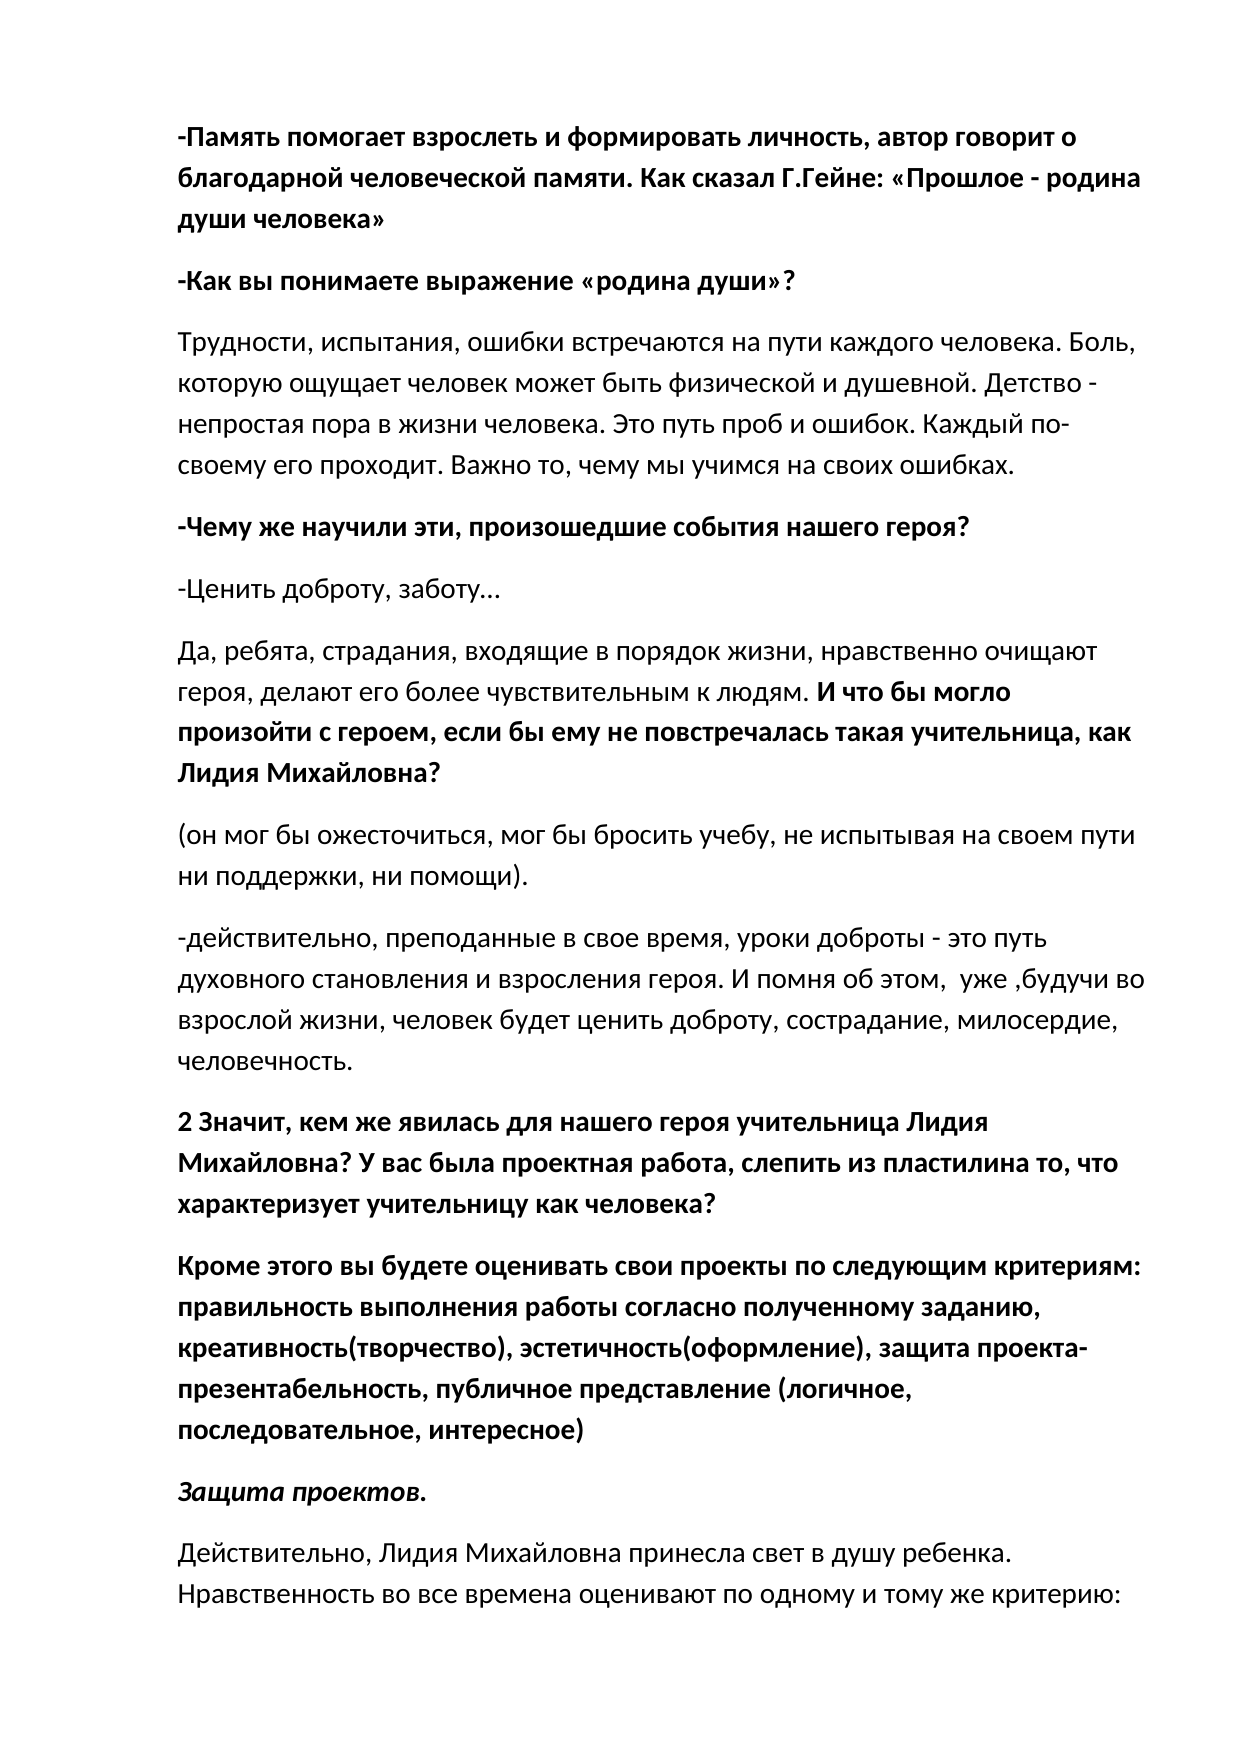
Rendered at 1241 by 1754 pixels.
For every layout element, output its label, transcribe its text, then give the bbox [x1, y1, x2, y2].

text -действительно, преподанные в свое время, уроки доброты - это путь духовного становления и взросления героя. И помня об этом, уже ,будучи во взрослой жизни, человек будет ценить доброту, сострадание, милосердие, человечность. [177, 919, 1152, 1077]
text -Чему же научили эти, произошедшие события нашего героя? [177, 508, 1152, 544]
text -Как вы понимаете выражение «родина души»? [177, 262, 1152, 297]
text -Память помогает взрослеть и формировать личность, автор говорит о благодарной человеческой памяти. Как сказал Г.Гейне: «Прошлое - родина души человека» [177, 118, 1152, 236]
text (он мог бы ожесточиться, мог бы бросить учебу, не испытывая на своем пути ни поддержки, ни помощи). [177, 816, 1152, 893]
text Защита проектов. [177, 1473, 1152, 1508]
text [177, 1534, 1152, 1611]
text Кроме этого вы будете оценивать свои проекты по следующим критериям: правильность выполнения работы согласно полученному заданию, креативность(творчество), эстетичность(оформление), защита проекта- презентабельность, публичное представление (логичное, последовательное, интересное) [177, 1247, 1152, 1447]
text -Ценить доброту, заботу… [177, 570, 1152, 606]
text Трудности, испытания, ошибки встречаются на пути каждого человека. Боль, которую ощущает человек может быть физической и душевной. Детство - непростая пора в жизни человека. Это путь проб и ошибок. Каждый по-своему его проходит. Важно то, чему мы учимся на своих ошибках. [177, 323, 1152, 482]
text Да, ребята, страдания, входящие в порядок жизни, нравственно очищают героя, делают его более чувствительным к людям. И что бы могло произойти с героем, если бы ему не повстречалась такая учительница, как Лидия Михайловна? [177, 632, 1152, 790]
text 2 Значит, кем же явилась для нашего героя учительница Лидия Михайловна? У вас была проектная работа, слепить из пластилина то, что характеризует учительницу как человека? [177, 1103, 1152, 1221]
